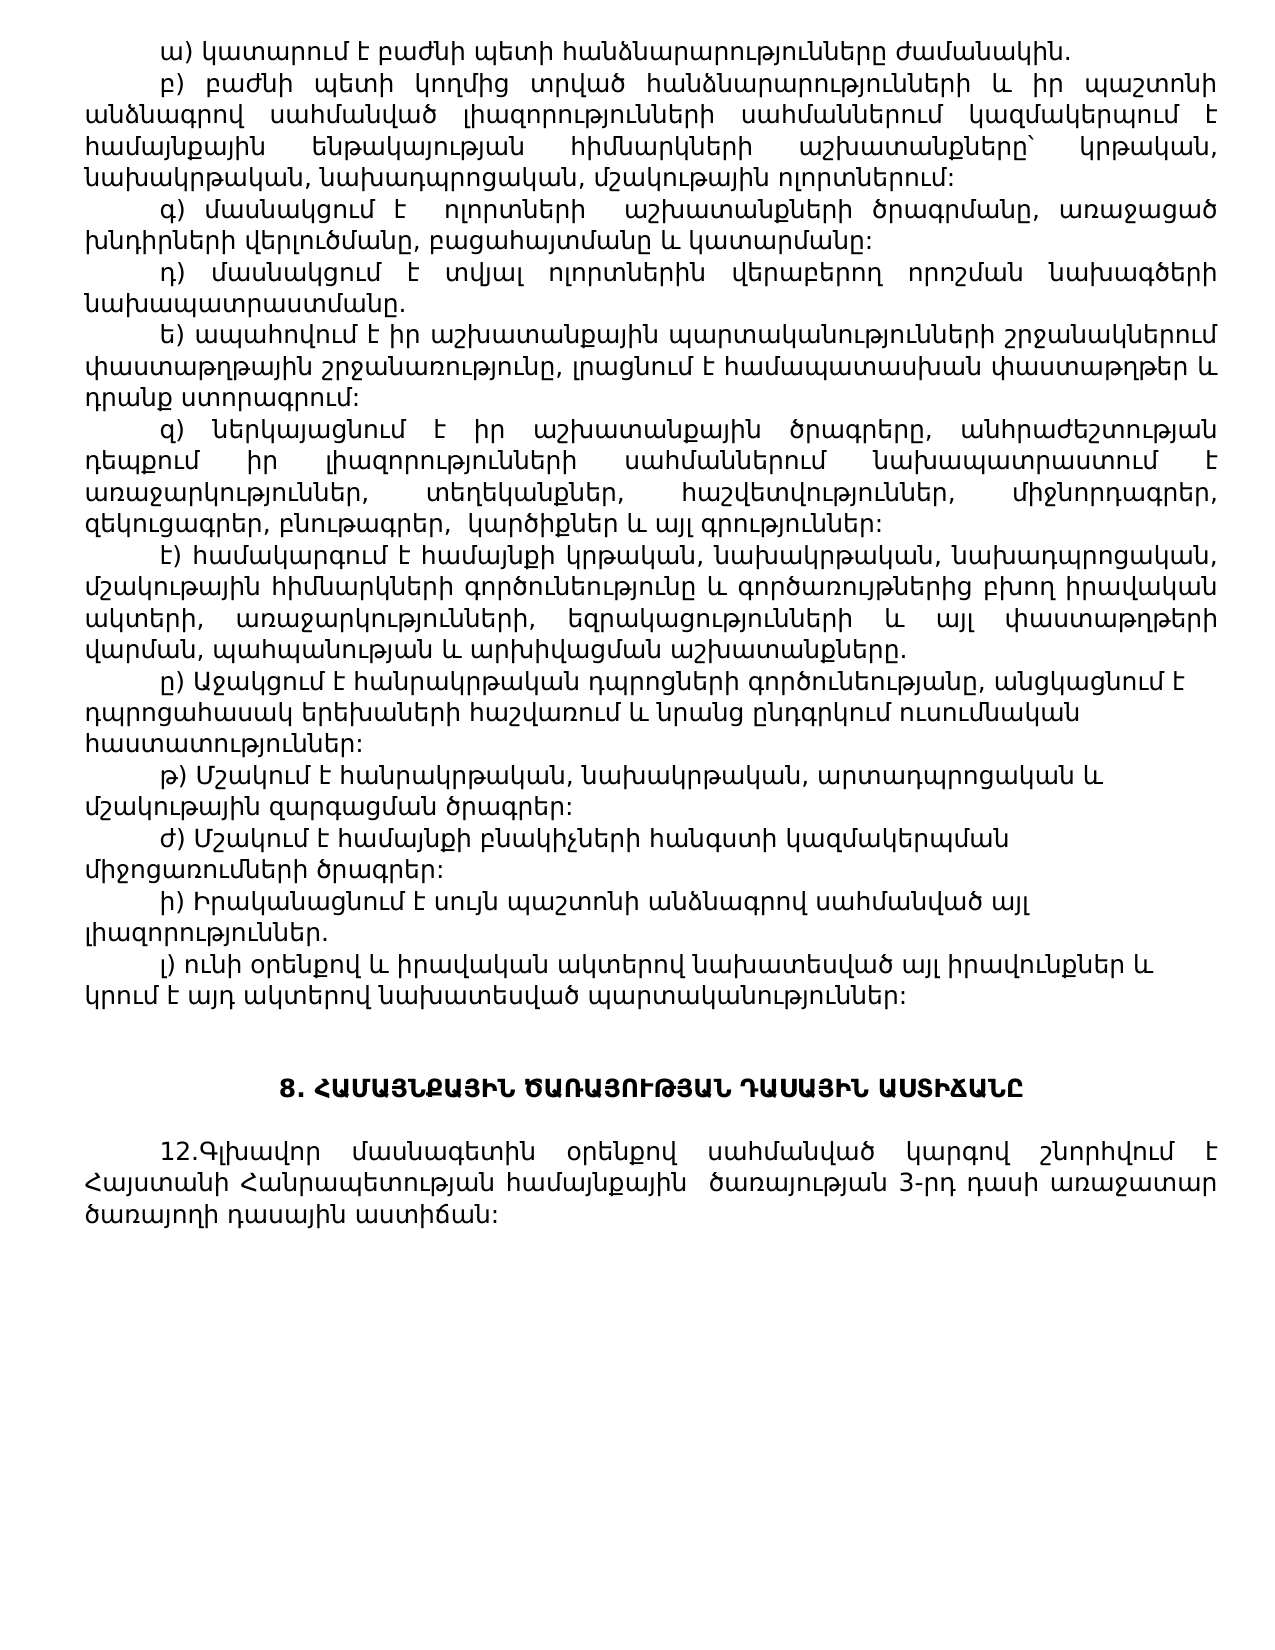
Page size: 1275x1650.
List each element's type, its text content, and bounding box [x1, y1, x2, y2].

text ժ) Մշակում է համայնքի բնակիչների հանգստի կազմակերպման միջոցառումների ծրագրեր: [84, 824, 1219, 884]
text ի) Իրականացնում է սույն պաշտոնի անձնագրով սահմանված այլ լիազորություններ. [84, 887, 1219, 947]
text զ) ներկայացնում է իր աշխատանքային ծրագրերը, անհրաժեշտության դեպքում իր լիազորությունների սահմաններում նախապատրաստում է առաջարկություններ, տեղեկանքներ, հաշվետվություններ, միջնորդագրեր, զեկուցագրեր, բնութագրեր, կարծիքներ և այլ գրություններ: [84, 415, 1219, 538]
text է) համակարգում է համայնքի կրթական, նախակրթական, նախադպրոցական, մշակութային հիմնարկների գործունեությունը և գործառույթներից բխող իրավական ակտերի, առաջարկությունների, եզրակացությունների և այլ փաստաթղթերի վարման, պահպանության և արխիվացման աշխատանքները. [84, 541, 1219, 664]
text ա) կատարում է բաժնի պետի հանձնարարությունները ժամանակին. [84, 37, 1219, 67]
text թ) Մշակում է հանրակրթական, նախակրթական, արտադպրոցական և մշակութային զարգացման ծրագրեր: [84, 761, 1219, 822]
text 8. ՀԱՄԱՅՆՔԱՅԻՆ ԾԱՌԱՅՈՒԹՅԱՆ ԴԱՍԱՅԻՆ ԱՍՏԻՃԱՆԸ [84, 1074, 1219, 1103]
text գ) մասնակցում է ոլորտների աշխատանքների ծրագրմանը, առաջացած խնդիրների վերլուծմանը, բացահայտմանը և կատարմանը: [84, 195, 1219, 255]
text դ) մասնակցում է տվյալ ոլորտներին վերաբերող որոշման նախագծերի նախապատրաստմանը. [84, 258, 1219, 318]
text ե) ապահովում է իր աշխատանքային պարտականությունների շրջանակներում փաստաթղթային շրջանառությունը, լրացնում է համապատասխան փաստաթղթեր և դրանք ստորագրում: [84, 321, 1219, 413]
text բ) բաժնի պետի կողմից տրված հանձնարարությունների և իր պաշտոնի անձնագրով սահմանված լիազորությունների սահմաններում կազմակերպում է համայնքային ենթակայության հիմնարկների աշխատանքները՝ կրթական, նախակրթական, նախադպրոցական, մշակութային ոլորտներում: [84, 69, 1219, 192]
text լ) ունի օրենքով և իրավական ակտերով նախատեսված այլ իրավունքներ և կրում է այդ ակտերով նախատեսված պարտականություններ: [84, 950, 1219, 1041]
text 12.Գլխավոր մասնագետին օրենքով սահմանված կարգով շնորհվում է Հայստանի Հանրապետության համայնքային ծառայության 3-րդ դասի առաջատար ծառայողի դասային աստիճան: [84, 1137, 1219, 1229]
text ը) Աջակցում է հանրակրթական դպրոցների գործունեությանը, անցկացնում է դպրոցահասակ երեխաների հաշվառում և նրանց ընդգրկում ուսումնական հաստատություններ: [84, 667, 1219, 759]
